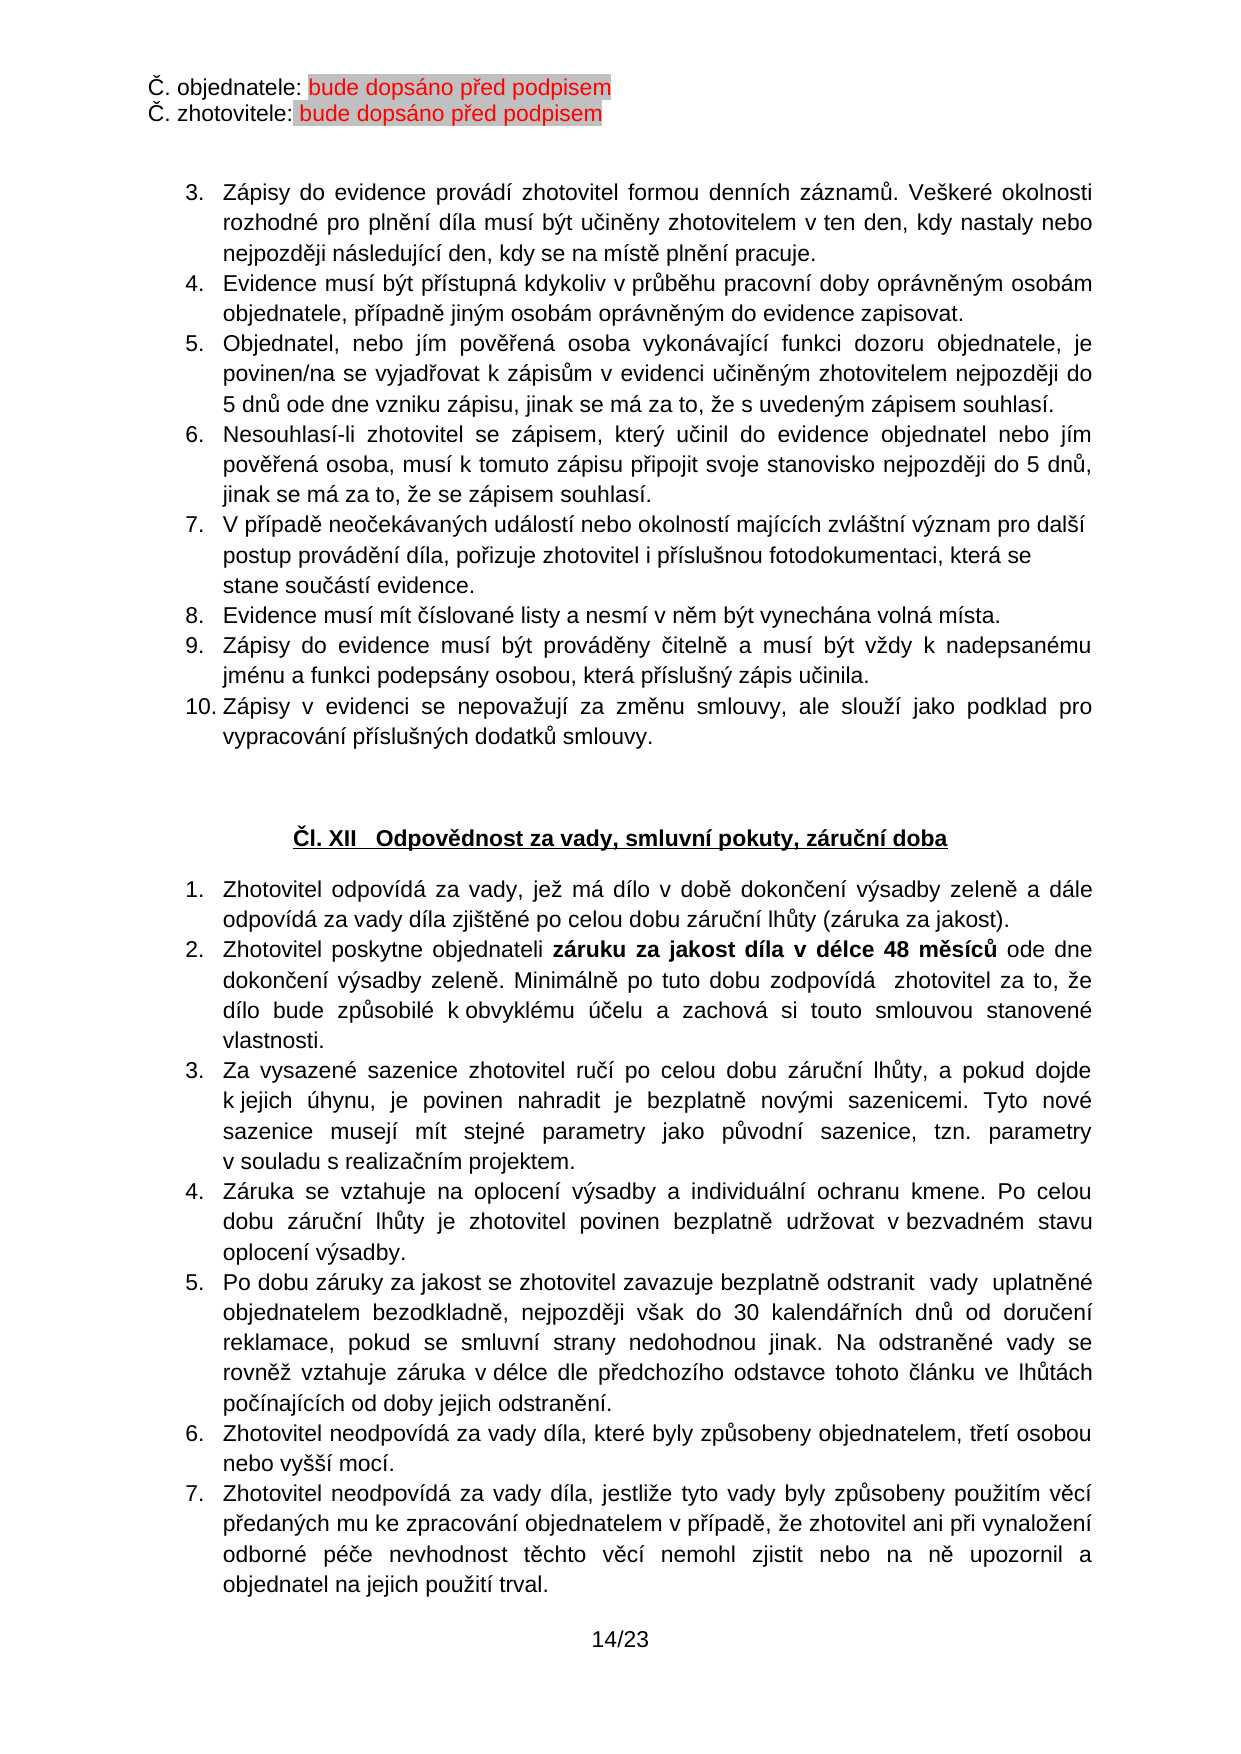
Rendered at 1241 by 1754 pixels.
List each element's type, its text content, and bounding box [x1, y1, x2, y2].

list Po dobu záruky za jakost se zhotovitel zavazuje bezplatně odstranit vady uplatněné objednatelem bezodkladně, nejpozději však do 30 kalendářních dnů od doručení reklamace, pokud se smluvní strany nedohodnou jinak. Na odstraněné vady se rovněž vztahuje záruka v délce dle předchozího odstavce tohoto článku ve lhůtách počínajících od doby jejich odstranění. [185, 1269, 1093, 1416]
list Zhotovitel neodpovídá za vady díla, jestliže tyto vady byly způsobeny použitím věcí předaných mu ke zpracování objednatelem v případě, že zhotovitel ani při vynaložení odborné péče nevhodnost těchto věcí nemohl zjistit nebo na ně upozornil a objednatel na jejich použití trval. [185, 1480, 1093, 1597]
list Zhotovitel odpovídá za vady, jež má dílo v době dokončení výsadby zeleně a dále odpovídá za vady díla zjištěné po celou dobu záruční lhůty (záruka za jakost). [185, 876, 1093, 933]
list V případě neočekávaných událostí nebo okolností majících zvláštní význam pro další postup provádění díla, pořizuje zhotovitel i příslušnou fotodokumentaci, která se stane součástí evidence. [185, 511, 1093, 598]
text Čl. XII Odpovědnost za vady, smluvní pokuty, záruční doba [148, 825, 1093, 851]
list Zhotovitel poskytne objednateli záruku za jakost díla v délce 48 měsíců ode dne dokončení výsadby zeleně. Minimálně po tuto dobu zodpovídá zhotovitel za to, že dílo bude způsobilé k obvyklému účelu a zachová si touto smlouvou stanovené vlastnosti. [185, 936, 1093, 1053]
list Záruka se vztahuje na oplocení výsadby a individuální ochranu kmene. Po celou dobu záruční lhůty je zhotovitel povinen bezplatně udržovat v bezvadném stavu oplocení výsadby. [185, 1178, 1093, 1265]
list Zhotovitel neodpovídá za vady díla, které byly způsobeny objednatelem, třetí osobou nebo vyšší mocí. [185, 1420, 1093, 1476]
list Zápisy do evidence musí být prováděny čitelně a musí být vždy k nadepsanému jménu a funkci podepsány osobou, která příslušný zápis učinila. [185, 632, 1093, 689]
list Evidence musí mít číslované listy a nesmí v něm být vynechána volná místa. [185, 602, 1093, 628]
list Objednatel, nebo jím pověřená osoba vykonávající funkci dozoru objednatele, je povinen/na se vyjadřovat k zápisům v evidenci učiněným zhotovitelem nejpozději do 5 dnů ode dne vzniku zápisu, jinak se má za to, že s uvedeným zápisem souhlasí. [185, 330, 1093, 417]
list Evidence musí být přístupná kdykoliv v průběhu pracovní doby oprávněným osobám objednatele, případně jiným osobám oprávněným do evidence zapisovat. [185, 270, 1093, 326]
list Zápisy do evidence provádí zhotovitel formou denních záznamů. Veškeré okolnosti rozhodné pro plnění díla musí být učiněny zhotovitelem v ten den, kdy nastaly nebo nejpozději následující den, kdy se na místě plnění pracuje. [185, 179, 1093, 266]
list Nesouhlasí-li zhotovitel se zápisem, který učinil do evidence objednatel nebo jím pověřená osoba, musí k tomuto zápisu připojit svoje stanovisko nejpozději do 5 dnů, jinak se má za to, že se zápisem souhlasí. [185, 421, 1093, 508]
list Zápisy v evidenci se nepovažují za změnu smlouvy, ale slouží jako podklad pro vypracování příslušných dodatků smlouvy. [185, 693, 1093, 749]
list Za vysazené sazenice zhotovitel ručí po celou dobu záruční lhůty, a pokud dojde k jejich úhynu, je povinen nahradit je bezplatně novými sazenicemi. Tyto nové sazenice musejí mít stejné parametry jako původní sazenice, tzn. parametry v souladu s realizačním projektem. [185, 1057, 1093, 1174]
